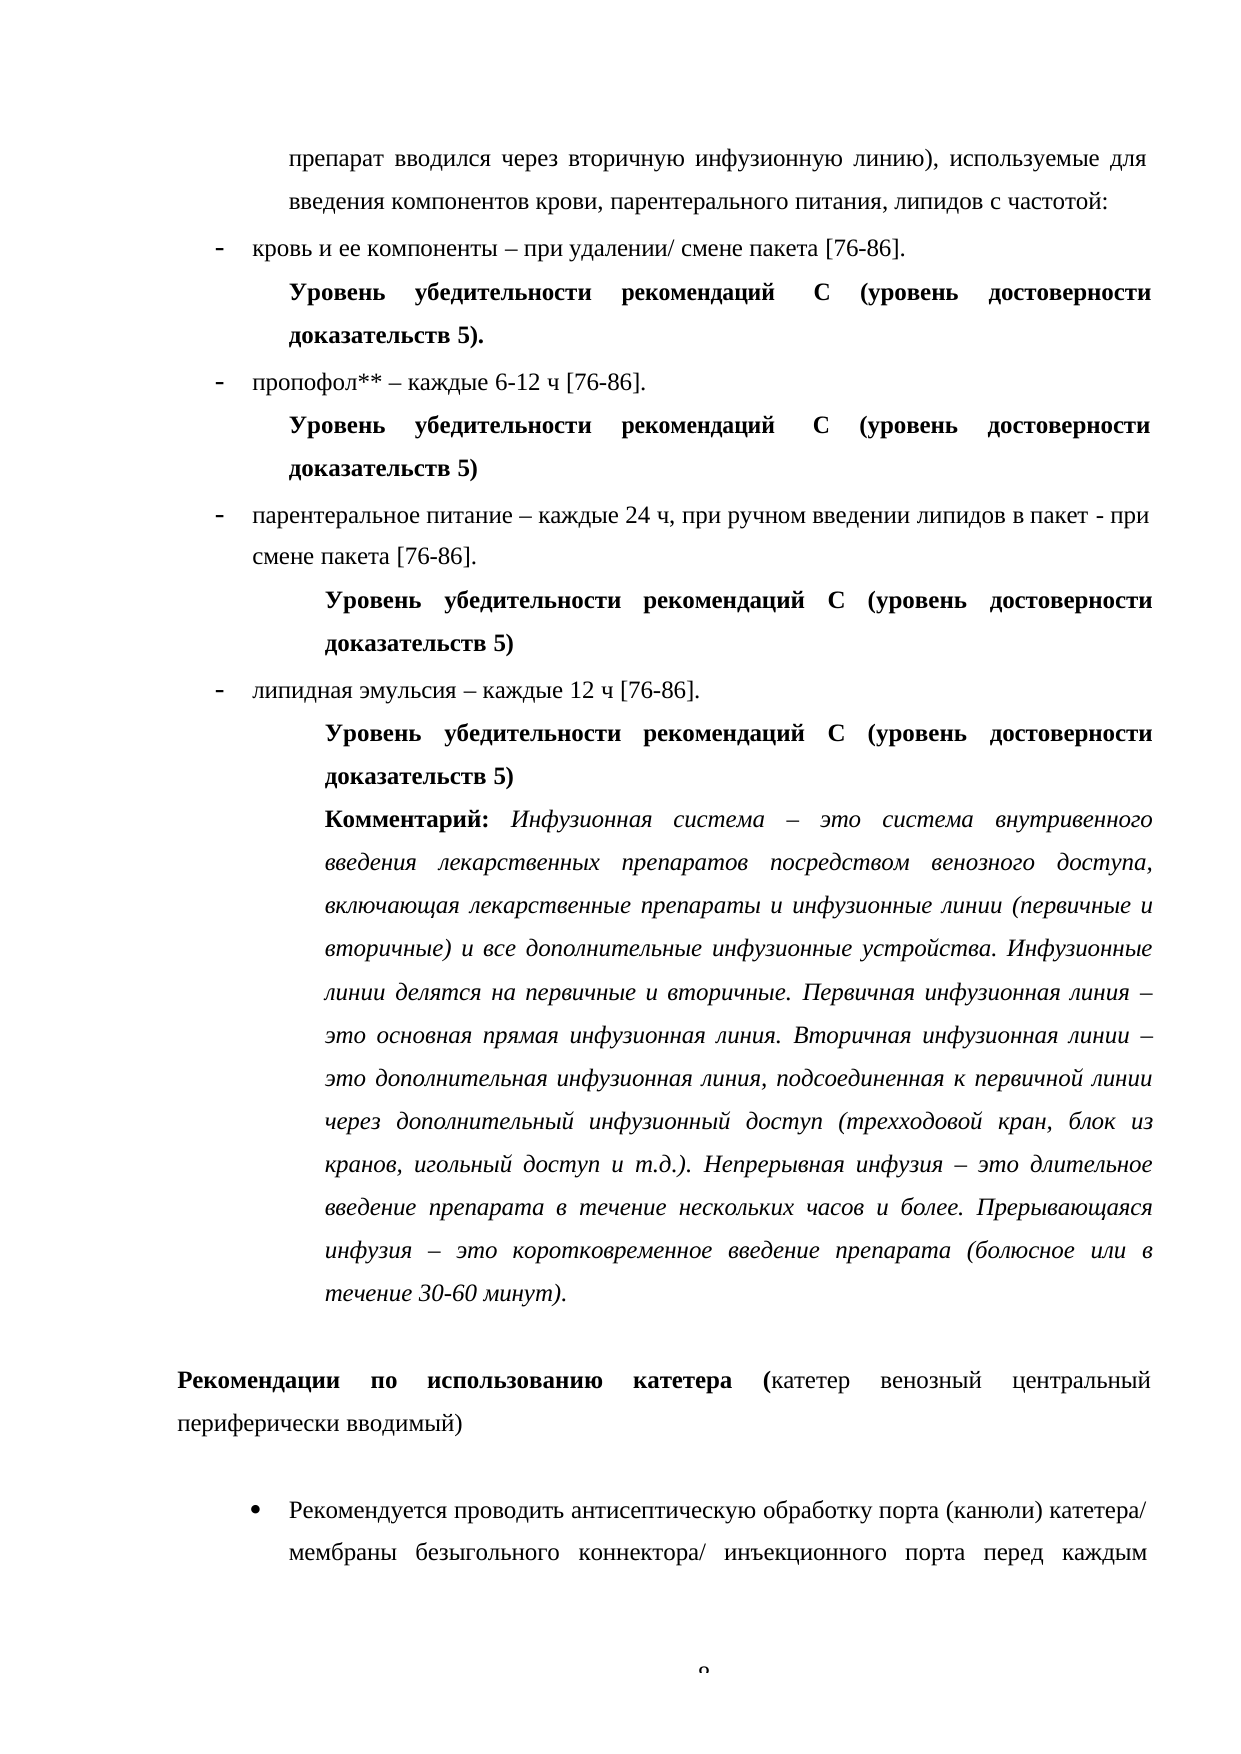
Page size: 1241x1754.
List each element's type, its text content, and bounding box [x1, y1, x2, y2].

text Рекомендации по использованию катетера (катетер венозный центральный периферически вводимый) [177, 1365, 1152, 1437]
list Рекомендуется проводить антисептическую обработку порта (канюли) катетера/ мембраны безыгольного коннектора/ инъекционного порта перед каждым [251, 1495, 1152, 1565]
text препарат вводился через вторичную инфузионную линию), используемые для введения компонентов крови, парентерального питания, липидов с частотой: [288, 143, 1153, 215]
list кровь и ее компоненты – при удалении/ смене пакета [76-86]. [214, 229, 1163, 263]
list пропофол** – каждые 6-12 ч [76-86]. [214, 363, 1163, 396]
subtitle Уровень убедительности рекомендаций С (уровень достоверности доказательств 5). [288, 277, 1152, 348]
subtitle Уровень убедительности рекомендаций С (уровень достоверности доказательств 5) [324, 585, 1152, 657]
text Комментарий: Инфузионная система – это система внутривенного введения лекарственных препаратов посредством венозного доступа, включающая лекарственные препараты и инфузионные линии (первичные и вторичные) и все дополнительные инфузионные устройства. Инфузионные линии делятся на первичные и вторичные. Первичная инфузионная линия – это основная прямая инфузионная линия. Вторичная инфузионная линии – это дополнительная инфузионная линия, подсоединенная к первичной линии через дополнительный инфузионный доступ (трехходовой кран, блок из кранов, игольный доступ и т.д.). Непрерывная инфузия – это длительное введение препарата в течение нескольких часов и более. Прерывающаяся инфузия – это коротковременное введение препарата (болюсное или в течение 30-60 минут). [324, 804, 1153, 1307]
list парентеральное питание – каждые 24 ч, при ручном введении липидов в пакет - при смене пакета [76-86]. [214, 497, 1152, 570]
list липидная эмульсия – каждые 12 ч [76-86]. [214, 671, 1163, 705]
subtitle Уровень убедительности рекомендаций С (уровень достоверности доказательств 5) [288, 410, 1152, 482]
subtitle Уровень убедительности рекомендаций С (уровень достоверности доказательств 5) [324, 718, 1152, 790]
